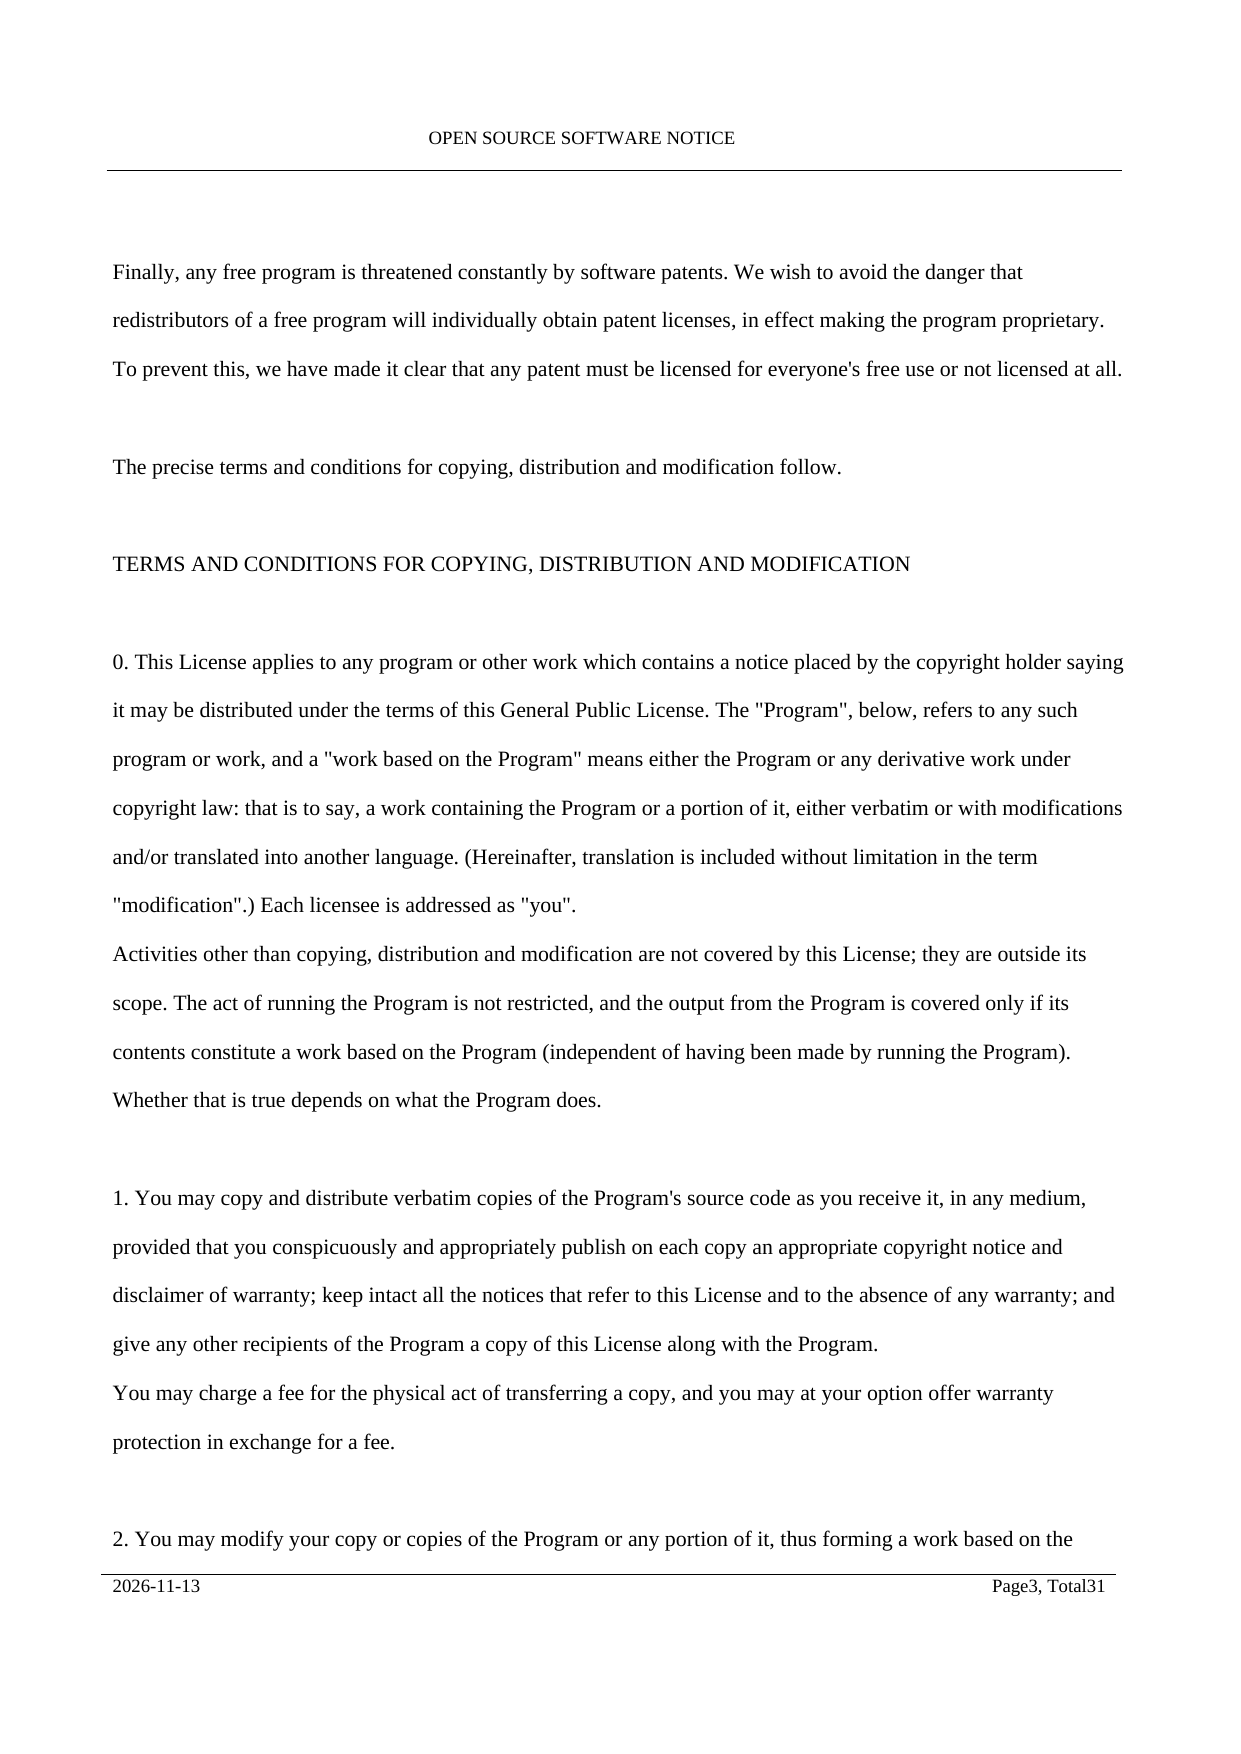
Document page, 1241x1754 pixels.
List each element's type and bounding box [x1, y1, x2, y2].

text [112, 206, 1128, 1555]
